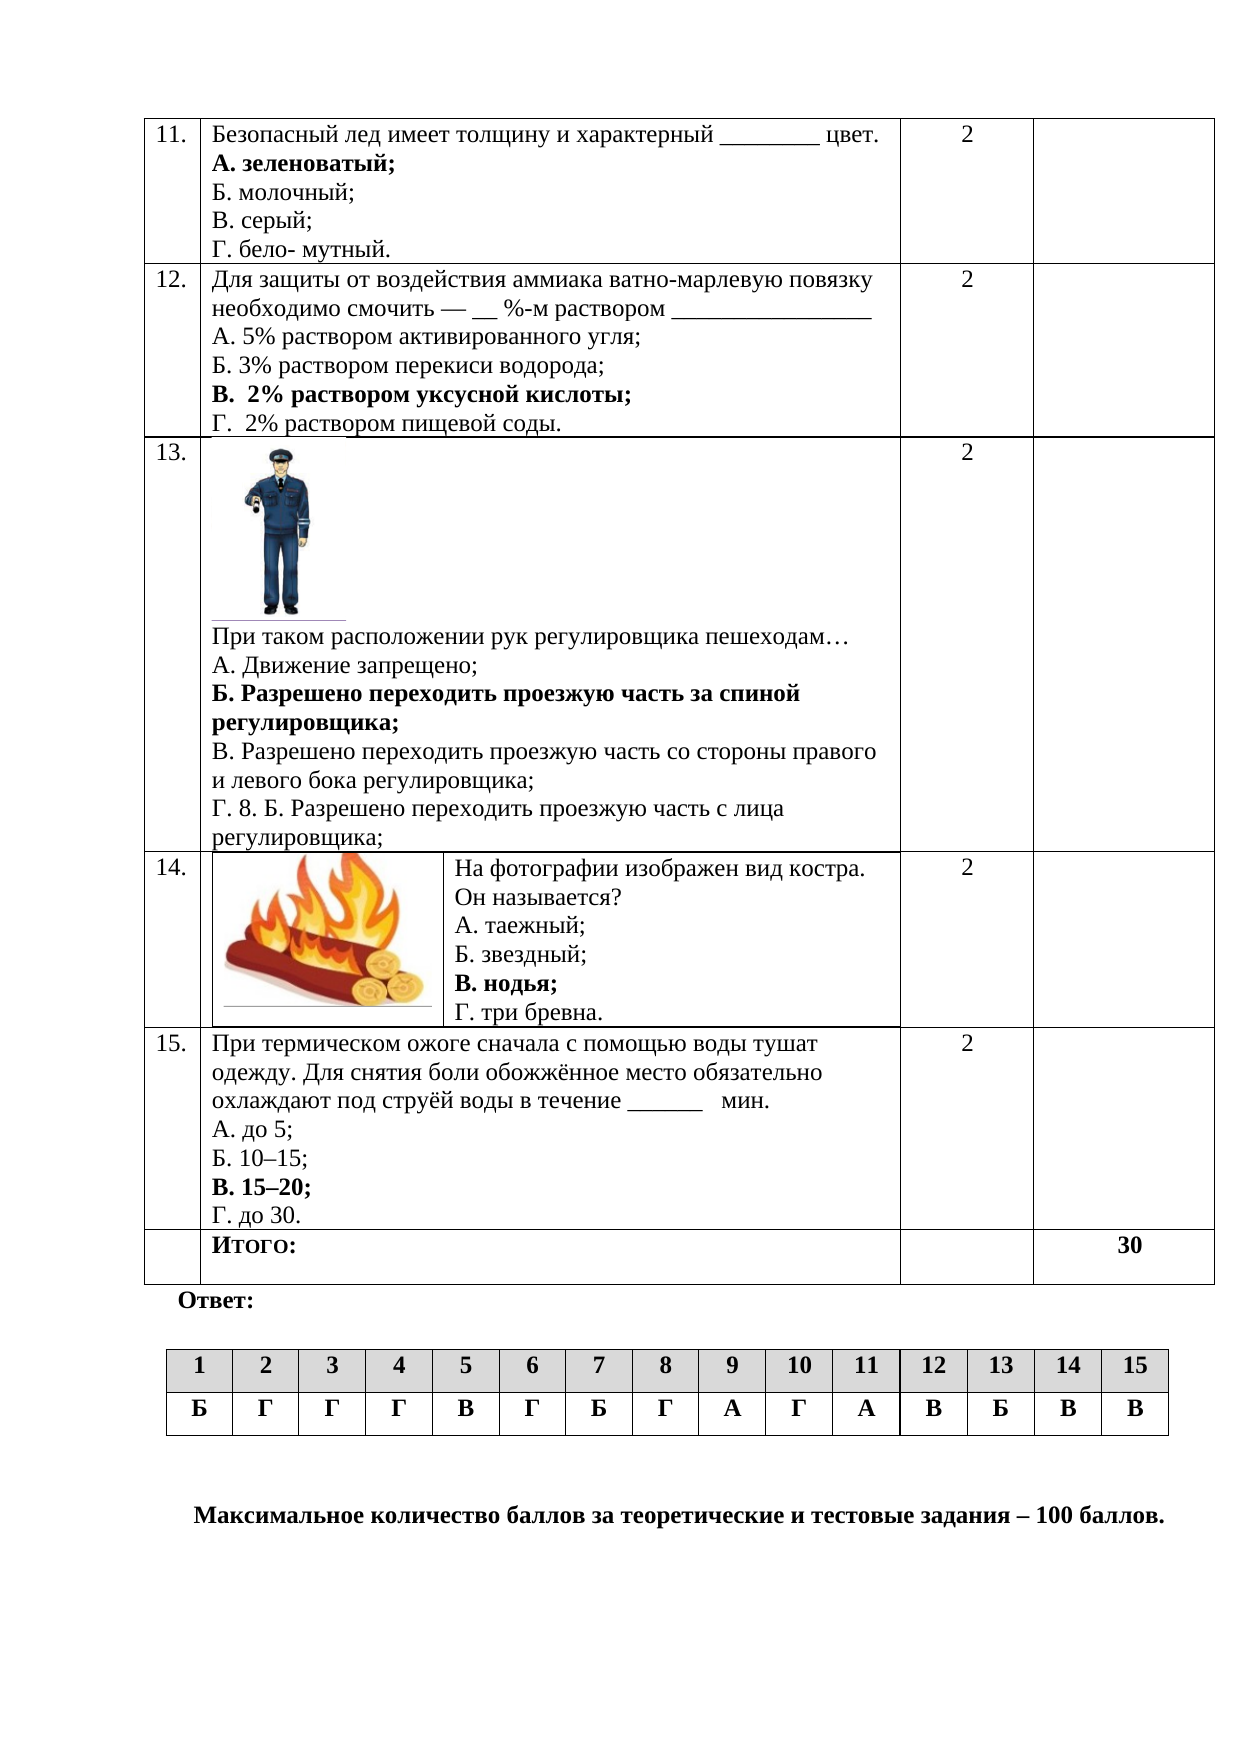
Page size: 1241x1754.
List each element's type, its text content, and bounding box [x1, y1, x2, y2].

table_header 5 [433, 1350, 499, 1392]
table_cell [1034, 119, 1214, 263]
table_header 6 [500, 1350, 565, 1392]
table_cell Итого: [201, 1230, 900, 1284]
table_cell Г [500, 1393, 565, 1435]
table_header 4 [366, 1350, 432, 1392]
table_cell Для защиты от воздействия аммиака ватно-марлевую повязку необходимо смочить — __ %-м раствором ________________ А. 5% раствором активированного угля; Б. 3% раствором перекиси водорода; В. 2% раствором уксусной кислоты; Г. 2% раствором пищевой соды. [201, 264, 900, 436]
table_header 13 [968, 1350, 1034, 1392]
text Максимальное количество баллов за теоретические и тестовые задания – 100 баллов. [177, 1500, 1181, 1528]
table_cell [1034, 1028, 1214, 1229]
table_cell А [833, 1393, 899, 1435]
table_cell 13. [145, 438, 200, 851]
table_cell В [1102, 1393, 1168, 1435]
table_cell При таком расположении рук регулировщика пешеходам… А. Движение запрещено; Б. Разрешено переходить проезжую часть за спиной регулировщика; В. Разрешено переходить проезжую часть со стороны правого и левого бока регулировщика; Г. 8. Б. Разрешено переходить проезжую часть с лица регулировщика; [201, 438, 900, 851]
table_cell [145, 1230, 200, 1284]
table_cell Б [566, 1393, 632, 1435]
table_header 1 [167, 1350, 232, 1392]
picture [223, 853, 432, 1008]
table_cell Г [299, 1393, 365, 1435]
table_cell [201, 852, 212, 1027]
table_cell Б [167, 1393, 232, 1435]
table_header 3 [299, 1350, 365, 1392]
table_header 9 [699, 1350, 765, 1392]
table_cell 30 [1034, 1230, 1214, 1284]
text Ответ: [177, 1285, 1181, 1314]
picture [211, 437, 347, 621]
table_cell [444, 853, 900, 1026]
table_cell [1034, 264, 1214, 436]
table_header 14 [1035, 1350, 1101, 1392]
table_header 8 [633, 1350, 698, 1392]
table_cell 2 [901, 852, 1033, 1027]
table_cell Г [766, 1393, 832, 1435]
table_cell 14. [145, 852, 200, 1027]
table_cell [901, 1230, 1033, 1284]
table_header 15 [1102, 1350, 1168, 1392]
table_header 7 [566, 1350, 632, 1392]
table_cell В [901, 1393, 967, 1435]
table_cell Г [366, 1393, 432, 1435]
table_cell [213, 853, 443, 1026]
table_cell Б [968, 1393, 1034, 1435]
table_cell 11. [145, 119, 200, 263]
table_header 11 [833, 1350, 899, 1392]
table_cell 15. [145, 1028, 200, 1229]
table_cell 2 [901, 264, 1033, 436]
table_cell Г [633, 1393, 698, 1435]
table_cell При термическом ожоге сначала с помощью воды тушат одежду. Для снятия боли обожжённое место обязательно охлаждают под струёй воды в течение ______ мин. А. до 5; Б. 10–15; В. 15–20; Г. до 30. [201, 1028, 900, 1229]
table_cell Безопасный лед имеет толщину и характерный ________ цвет. А. зеленоватый; Б. молочный; В. серый; Г. бело- мутный. [313, 119, 900, 263]
table_cell А [699, 1393, 765, 1435]
table_cell [1034, 438, 1214, 851]
table_cell 2 [901, 438, 1033, 851]
table_header 2 [233, 1350, 298, 1392]
table_cell В [1035, 1393, 1101, 1435]
table_cell Г [233, 1393, 298, 1435]
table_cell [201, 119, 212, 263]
table_cell 2 [901, 1028, 1033, 1229]
table_header 10 [766, 1350, 832, 1392]
table_header 12 [901, 1350, 967, 1392]
table_cell 12. [145, 264, 200, 436]
table_cell В [433, 1393, 499, 1435]
table_cell 2 [901, 119, 1033, 263]
table_cell [1034, 852, 1214, 1027]
